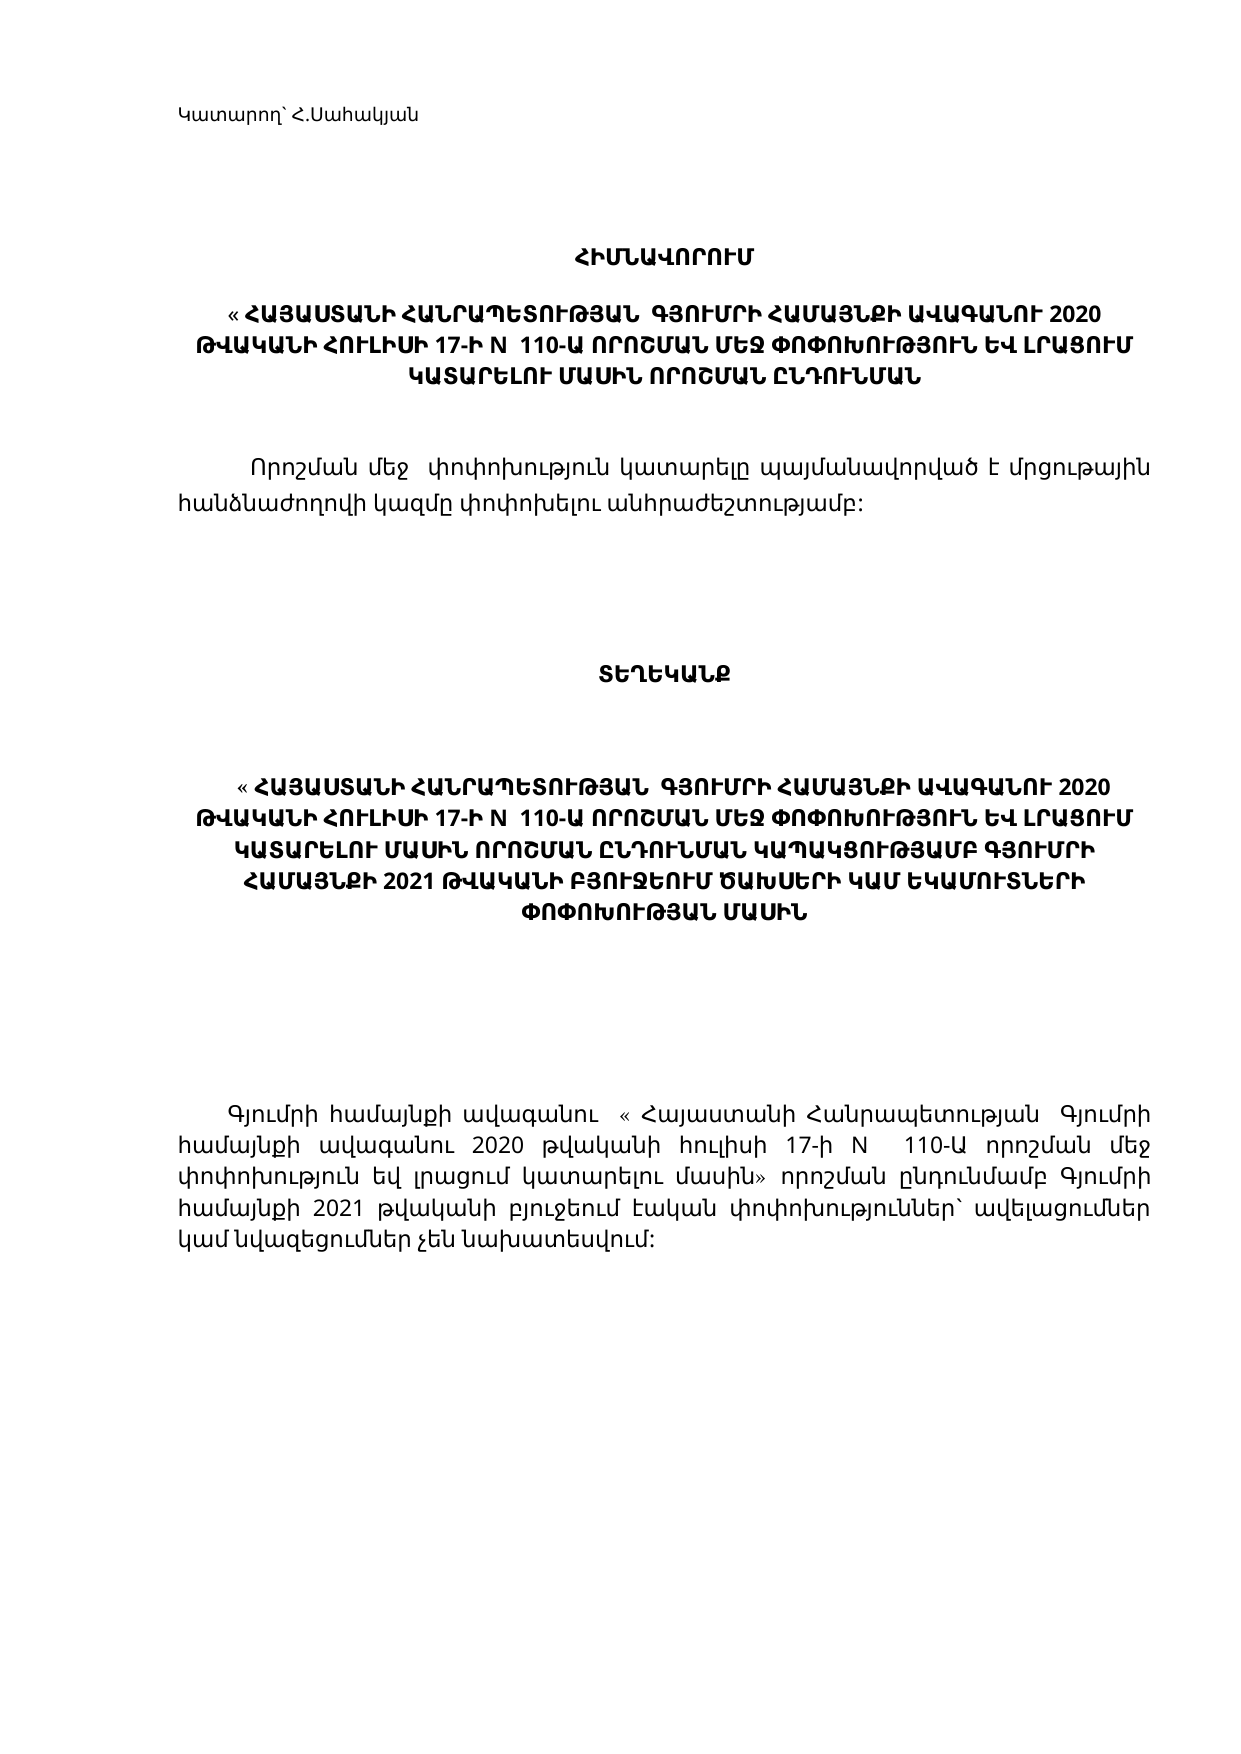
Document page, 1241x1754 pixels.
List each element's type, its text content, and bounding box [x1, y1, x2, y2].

text Որոշման մեջ փոփոխություն կատարելը պայմանավորված է մրցութային հանձնաժողովի կազմը փոփոխելու անհրաժեշտությամբ: [177, 451, 1152, 518]
text Գյումրի համայնքի ավագանու  Հայաստանի Հանրապետության Գյումրի համայնքի ավագանու 2020 թվականի հուլիսի 17-ի N 110-Ա որոշման մեջ փոփոխություն եվ լրացում կատարելու մասին որոշման ընդունմամբ Գյումրի համայնքի 2021 թվականի բյուջեում էական փոփոխություններ` ավելացումներ կամ նվազեցումներ չեն նախատեսվում: [177, 1098, 1152, 1254]
text  ՀԱՅԱՍՏԱՆԻ ՀԱՆՐԱՊԵՏՈՒԹՅԱՆ ԳՅՈՒՄՐԻ ՀԱՄԱՅՆՔԻ ԱՎԱԳԱՆՈՒ 2020 ԹՎԱԿԱՆԻ ՀՈՒԼԻՍԻ 17-Ի N 110-Ա ՈՐՈՇՄԱՆ ՄԵՋ ՓՈՓՈԽՈՒԹՅՈՒՆ ԵՎ ԼՐԱՑՈՒՄ ԿԱՏԱՐԵԼՈՒ ՄԱՍԻՆ ՈՐՈՇՄԱՆ ԸՆԴՈՒՆՄԱՆ ԿԱՊԱԿՑՈՒԹՅԱՄԲ ԳՅՈՒՄՐԻ ՀԱՄԱՅՆՔԻ 2021 ԹՎԱԿԱՆԻ ԲՅՈՒՋԵՈՒՄ ԾԱԽՍԵՐԻ ԿԱՄ ԵԿԱՄՈՒՏՆԵՐԻ ՓՈՓՈԽՈՒԹՅԱՆ ՄԱՍԻՆ [177, 771, 1152, 927]
text « ՀԱՅԱՍՏԱՆԻ ՀԱՆՐԱՊԵՏՈՒԹՅԱՆ ԳՅՈՒՄՐԻ ՀԱՄԱՅՆՔԻ ԱՎԱԳԱՆՈՒ 2020 ԹՎԱԿԱՆԻ ՀՈՒԼԻՍԻ 17-Ի N 110-Ա ՈՐՈՇՄԱՆ ՄԵՋ ՓՈՓՈԽՈՒԹՅՈՒՆ ԵՎ ԼՐԱՑՈՒՄ ԿԱՏԱՐԵԼՈՒ ՄԱՍԻՆ ՈՐՈՇՄԱՆ ԸՆԴՈՒՆՄԱՆ [177, 298, 1152, 391]
text Կատարող` Հ.Սահակյան [177, 102, 1152, 127]
text ՏԵՂԵԿԱՆՔ [177, 658, 1152, 689]
text ՀԻՄՆԱՎՈՐՈՒՄ [177, 241, 1152, 272]
